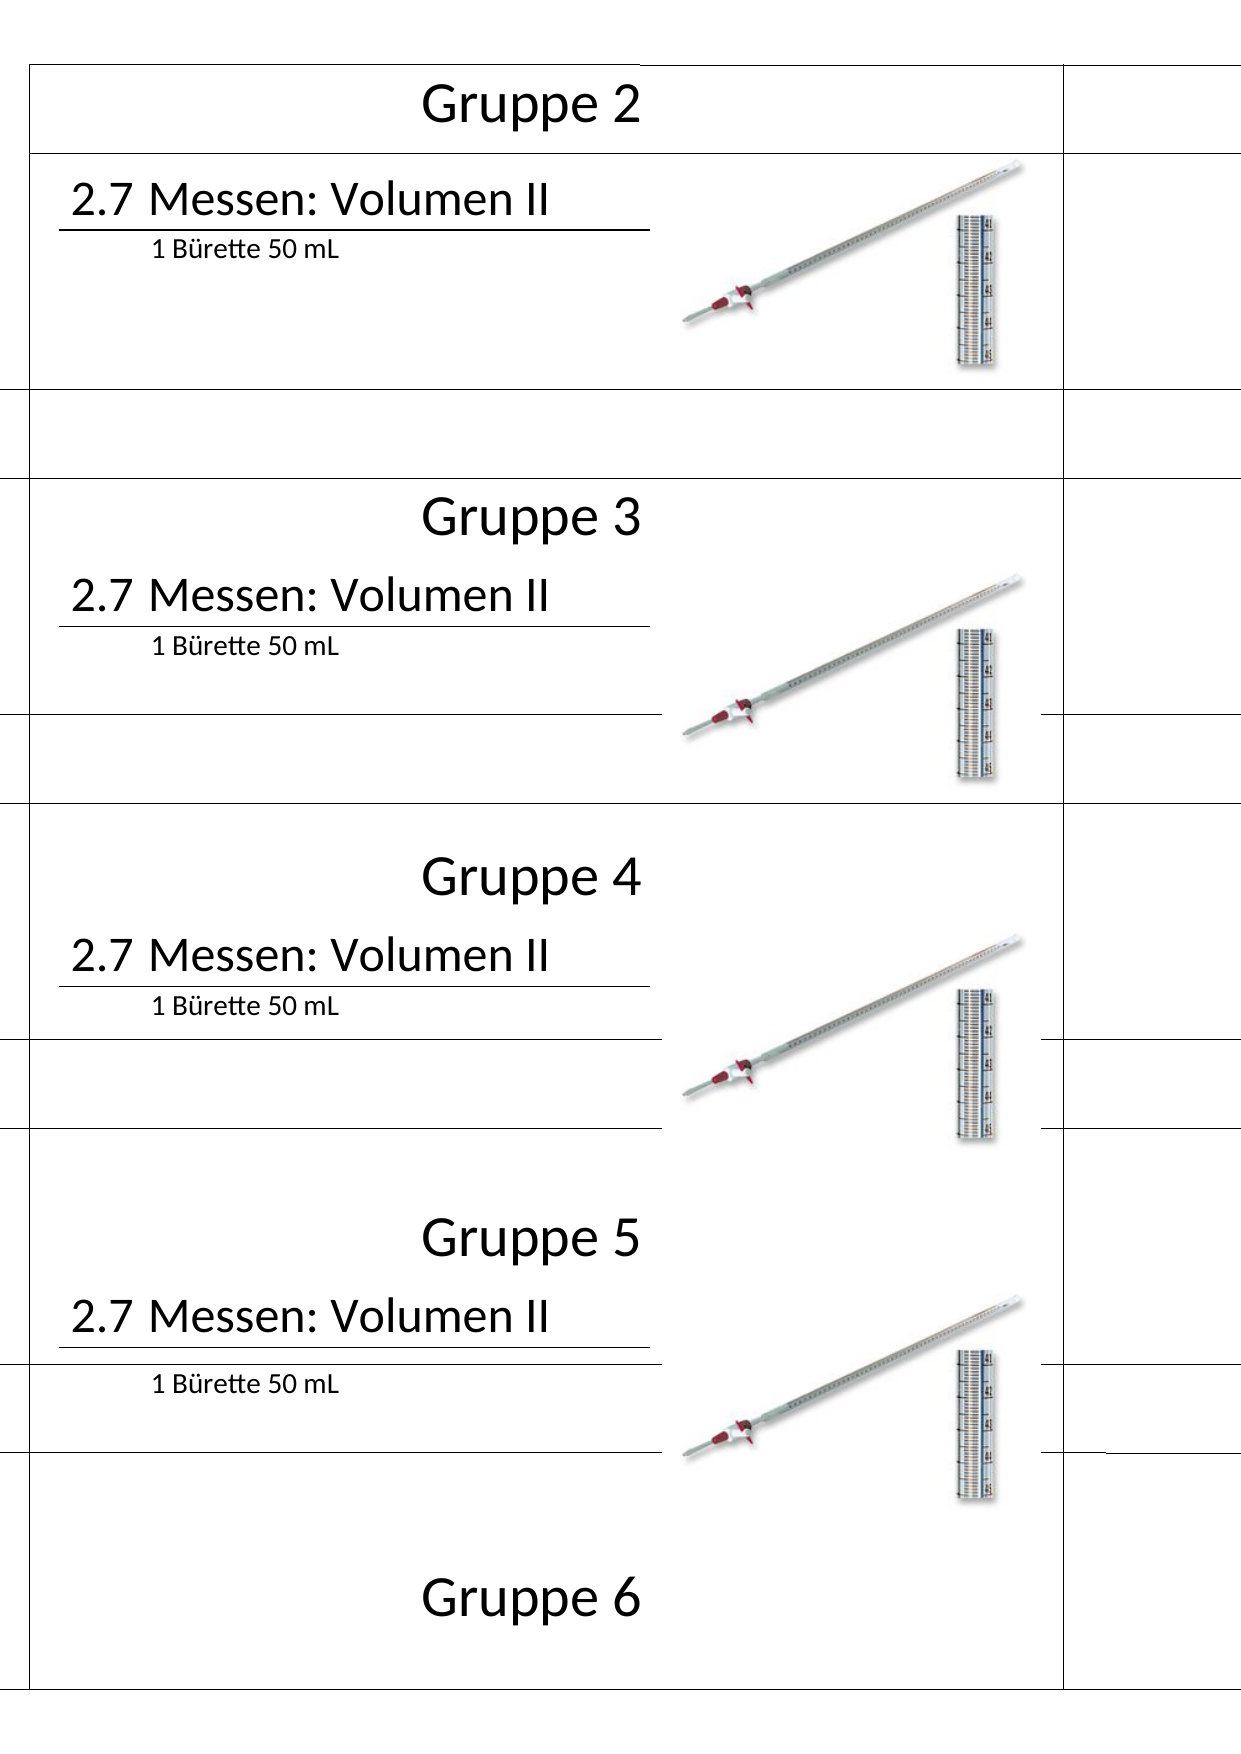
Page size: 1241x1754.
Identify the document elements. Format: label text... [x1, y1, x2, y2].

text 2.7 Messen: Volumen II [59, 923, 650, 986]
text 1 Bürette 50 mL [151, 231, 1004, 266]
text 2.7 Messen: Volumen II [59, 1283, 650, 1347]
text 1 Bürette 50 mL [151, 1348, 1004, 1400]
text 1 Bürette 50 mL [151, 627, 1004, 662]
text 1 Bürette 50 mL [151, 987, 1004, 1023]
picture [661, 568, 1042, 799]
text 2.7 Messen: Volumen II [59, 149, 650, 229]
text Gruppe 4 [59, 839, 1004, 910]
picture [661, 1289, 1042, 1520]
text Gruppe 2 [59, 65, 1004, 137]
text Gruppe 5 [59, 1200, 1004, 1271]
picture [661, 155, 1042, 386]
picture [661, 929, 1042, 1160]
text Gruppe 3 [59, 426, 1004, 550]
text 2.7 Messen: Volumen II [59, 562, 650, 626]
text Gruppe 6 [59, 1560, 1004, 1631]
